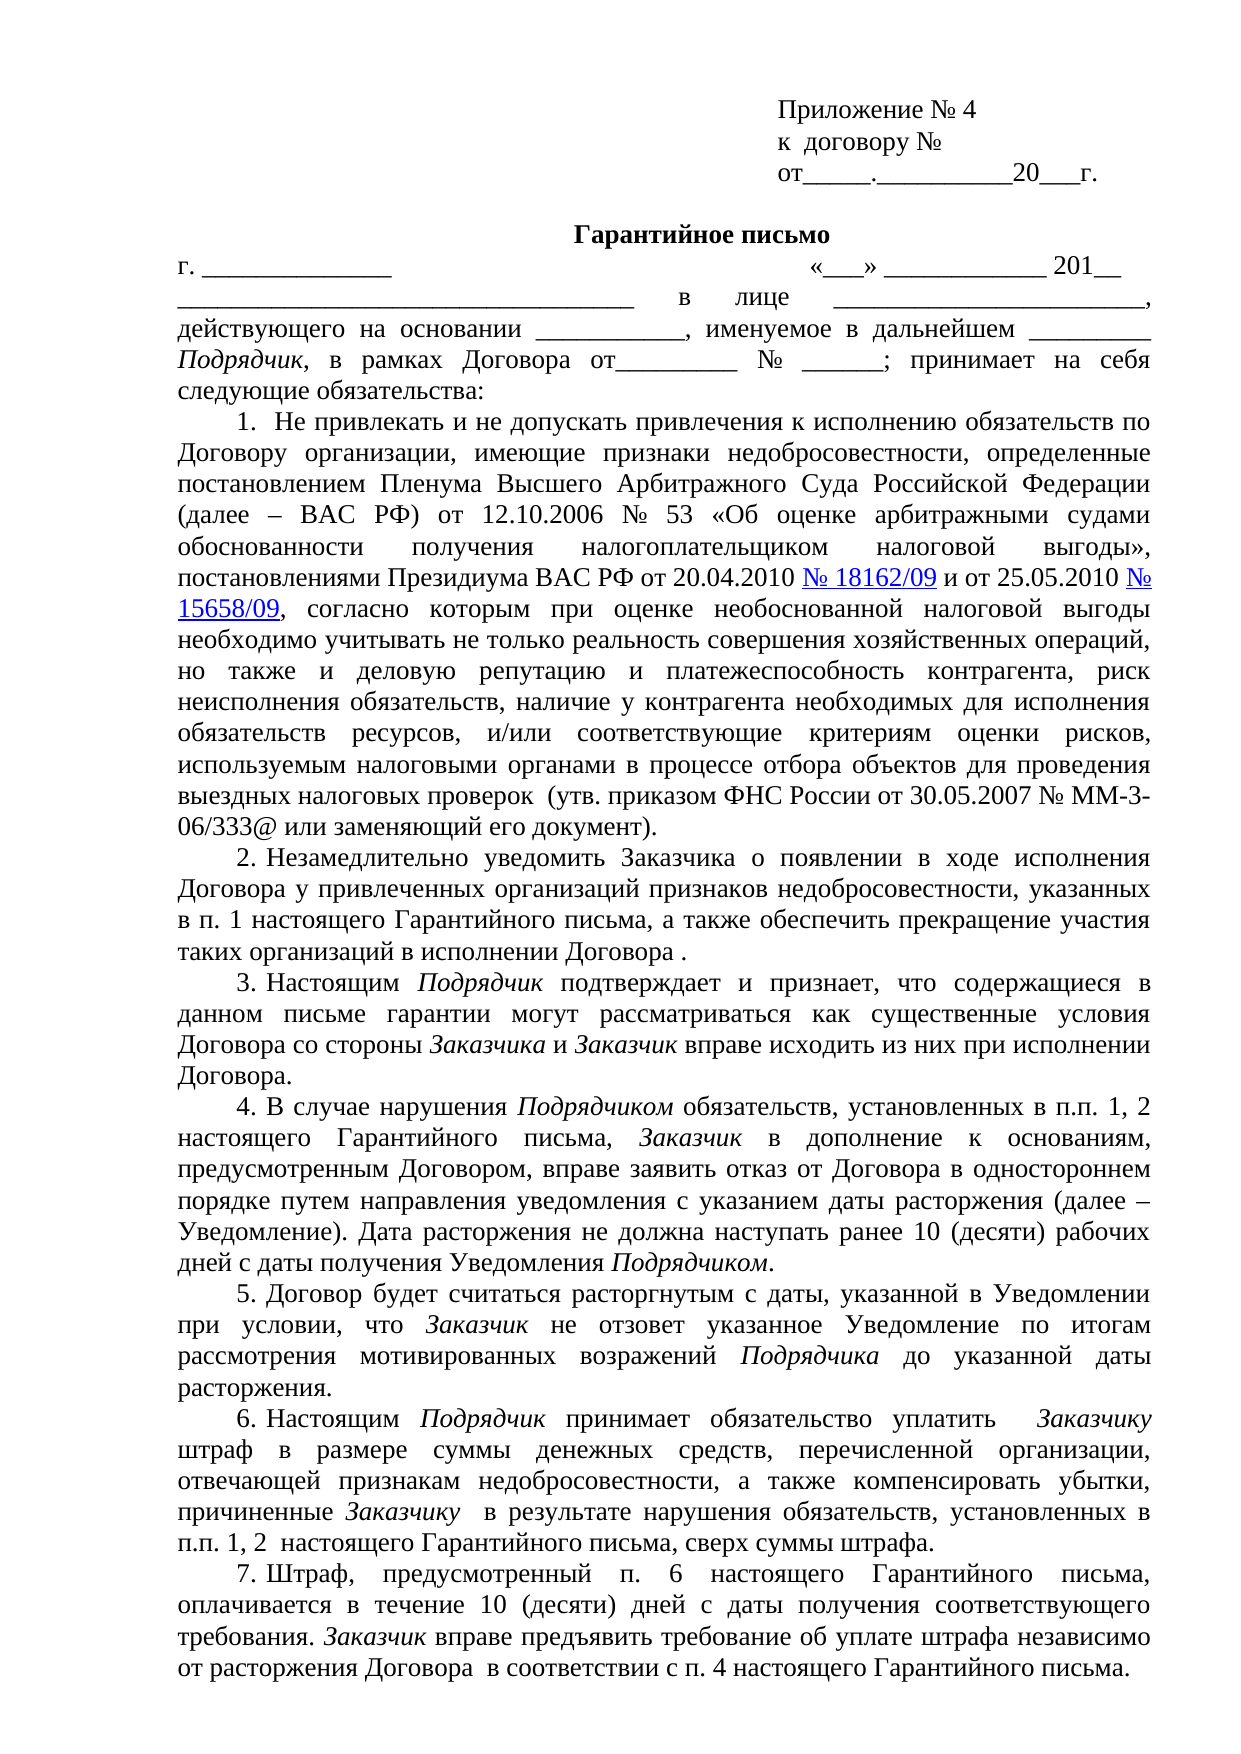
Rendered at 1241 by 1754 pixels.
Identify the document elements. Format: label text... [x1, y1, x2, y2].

text Приложение № 4 [777, 94, 1152, 125]
list Штраф, предусмотренный п. 6 настоящего Гарантийного письма, оплачивается в течение 10 (десяти) дней с даты получения соответствующего требования. Заказчик вправе предъявить требование об уплате штрафа независимо от расторжения Договора в соответствии с п. 4 настоящего Гарантийного письма. [177, 1557, 1152, 1682]
list Не привлекать и не допускать привлечения к исполнению обязательств по Договору организации, имеющие признаки недобросовестности, определенные постановлением Пленума Высшего Арбитражного Суда Российской Федерации (далее – ВАС РФ) от 12.10.2006 № 53 «Об оценке арбитражными судами обоснованности получения налогоплательщиком налоговой выгоды», постановлениями Президиума ВАС РФ от 20.04.2010 № 18162/09 и от 25.05.2010 № 15658/09, согласно которым при оценке необоснованной налоговой выгоды необходимо учитывать не только реальность совершения хозяйственных операций, но также и деловую репутацию и платежеспособность контрагента, риск неисполнения обязательств, наличие у контрагента необходимых для исполнения обязательств ресурсов, и/или соответствующие критериям оценки рисков, используемым налоговыми органами в процессе отбора объектов для проведения выездных налоговых проверок (утв. приказом ФНС России от 30.05.2007 № ММ-3-06/333@ или заменяющий его документ). [177, 405, 1152, 841]
text __________________________________ в лице _______________________, действующего на основании ___________, именуемое в дальнейшем _________ Подрядчик, в рамках Договора от_________ № ______; принимает на себя следующие обязательства: [177, 281, 1152, 405]
list Настоящим Подрядчик принимает обязательство уплатить Заказчику штраф в размере суммы денежных средств, перечисленной организации, отвечающей признакам недобросовестности, а также компенсировать убытки, причиненные Заказчику в результате нарушения обязательств, установленных в п.п. 1, 2 настоящего Гарантийного письма, сверх суммы штрафа. [177, 1402, 1152, 1557]
text к договору № от_____.__________20___г. [777, 125, 1152, 187]
list Незамедлительно уведомить Заказчика о появлении в ходе исполнения Договора у привлеченных организаций признаков недобросовестности, указанных в п. 1 настоящего Гарантийного письма, а также обеспечить прекращение участия таких организаций в исполнении Договора . [177, 841, 1152, 966]
list Договор будет считаться расторгнутым с даты, указанной в Уведомлении при условии, что Заказчик не отзовет указанное Уведомление по итогам рассмотрения мотивированных возражений Подрядчика до указанной даты расторжения. [177, 1277, 1152, 1402]
text г. ______________ «___» ____________ 201__ [177, 249, 1152, 281]
list Настоящим Подрядчик подтверждает и признает, что содержащиеся в данном письме гарантии могут рассматриваться как существенные условия Договора со стороны Заказчика и Заказчик вправе исходить из них при исполнении Договора. [177, 966, 1152, 1090]
text Гарантийное письмо [177, 218, 1152, 249]
list В случае нарушения Подрядчиком обязательств, установленных в п.п. 1, 2 настоящего Гарантийного письма, Заказчик в дополнение к основаниям, предусмотренным Договором, вправе заявить отказ от Договора в одностороннем порядке путем направления уведомления с указанием даты расторжения (далее – Уведомление). Дата расторжения не должна наступать ранее 10 (десяти) рабочих дней с даты получения Уведомления Подрядчиком. [177, 1090, 1152, 1277]
